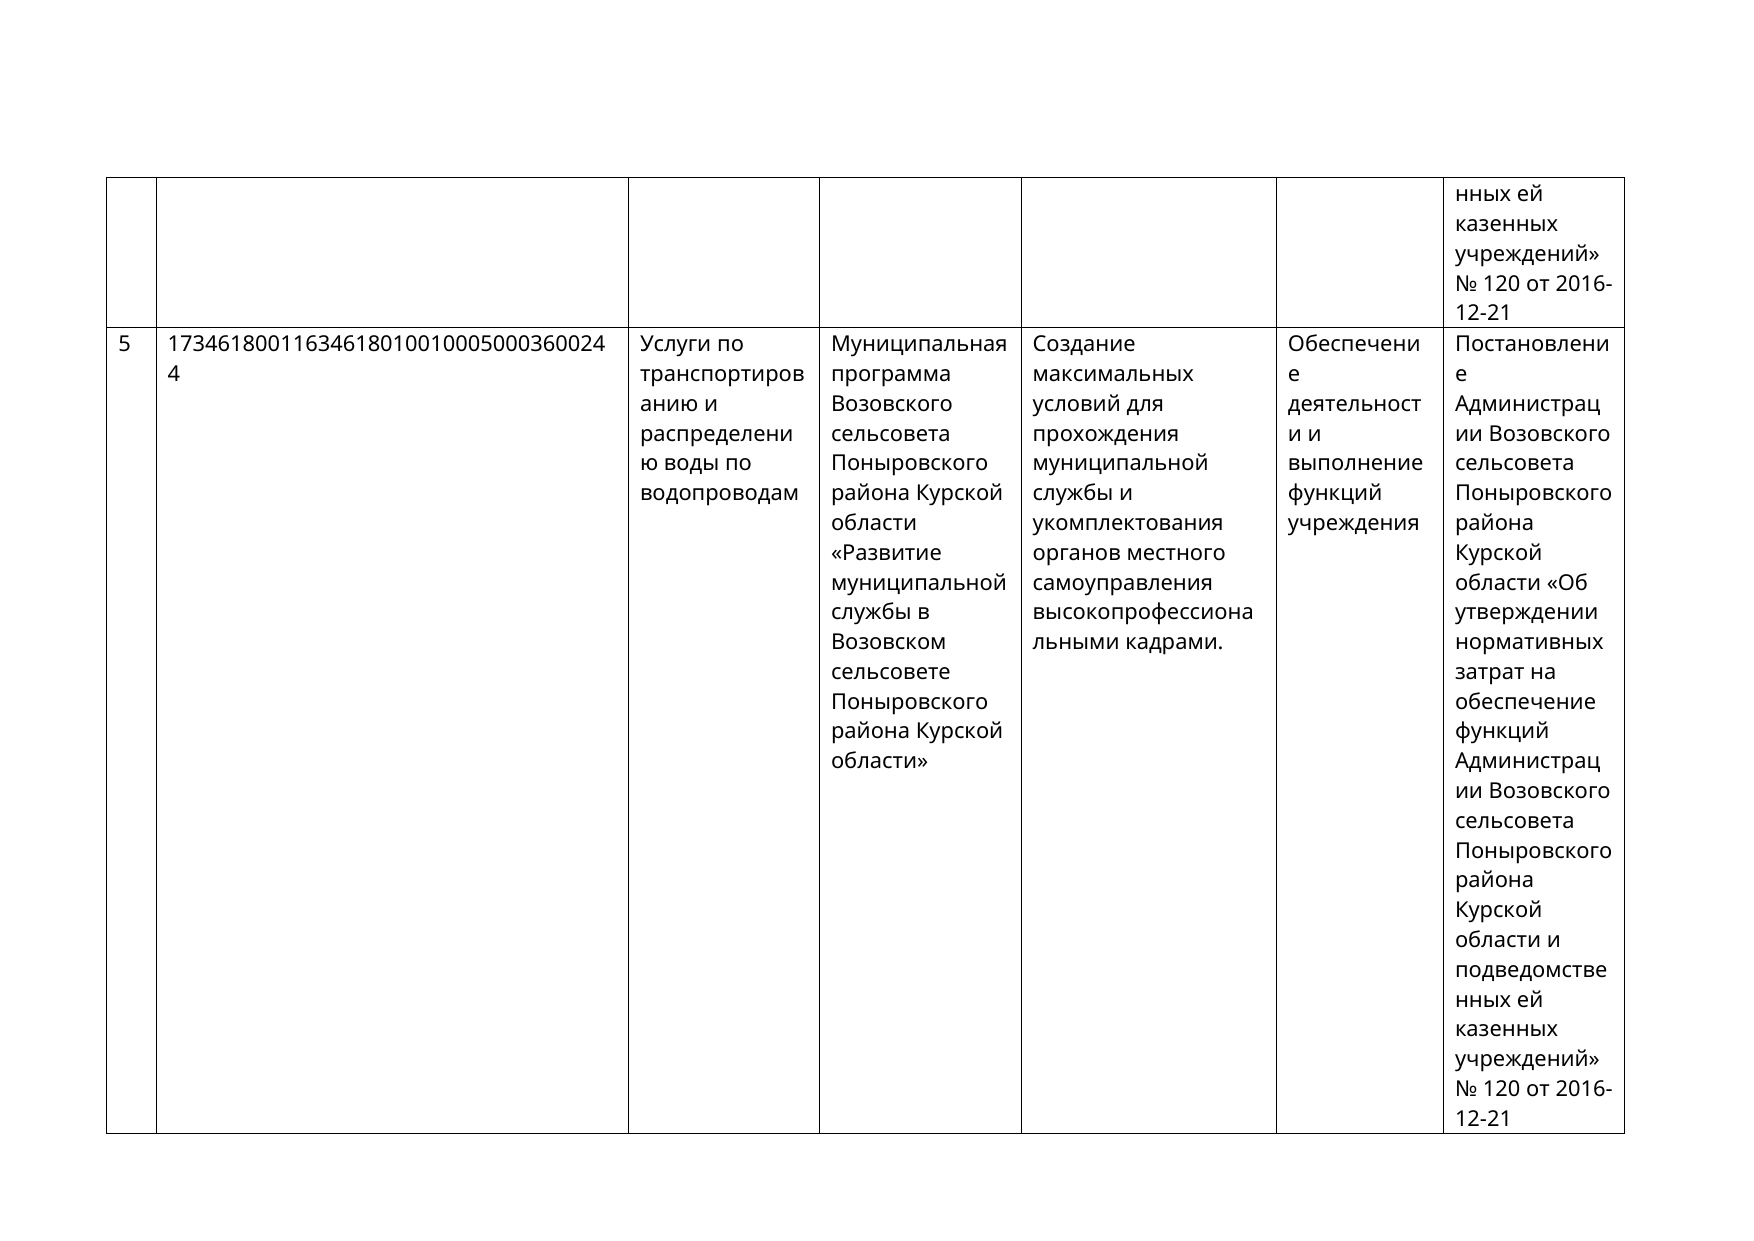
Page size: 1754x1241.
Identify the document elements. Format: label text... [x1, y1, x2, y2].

table_cell 4 [107, 178, 156, 327]
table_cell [157, 178, 628, 327]
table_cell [1277, 178, 1443, 327]
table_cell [629, 178, 819, 327]
table_cell 5 [107, 328, 156, 1133]
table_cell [1444, 328, 1624, 1133]
table_cell Услуги по транспортированию и распределению воды по водопроводам [629, 328, 819, 1133]
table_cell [1022, 178, 1276, 327]
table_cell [1444, 178, 1624, 327]
table_cell Создание максимальных условий для прохождения муниципальной службы и укомплектования органов местного самоуправления высокопрофессиональными кадрами. [1022, 328, 1276, 1133]
table_cell 173461800116346180100100050003600244 [157, 328, 628, 1133]
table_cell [1277, 328, 1443, 1133]
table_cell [820, 178, 1021, 327]
